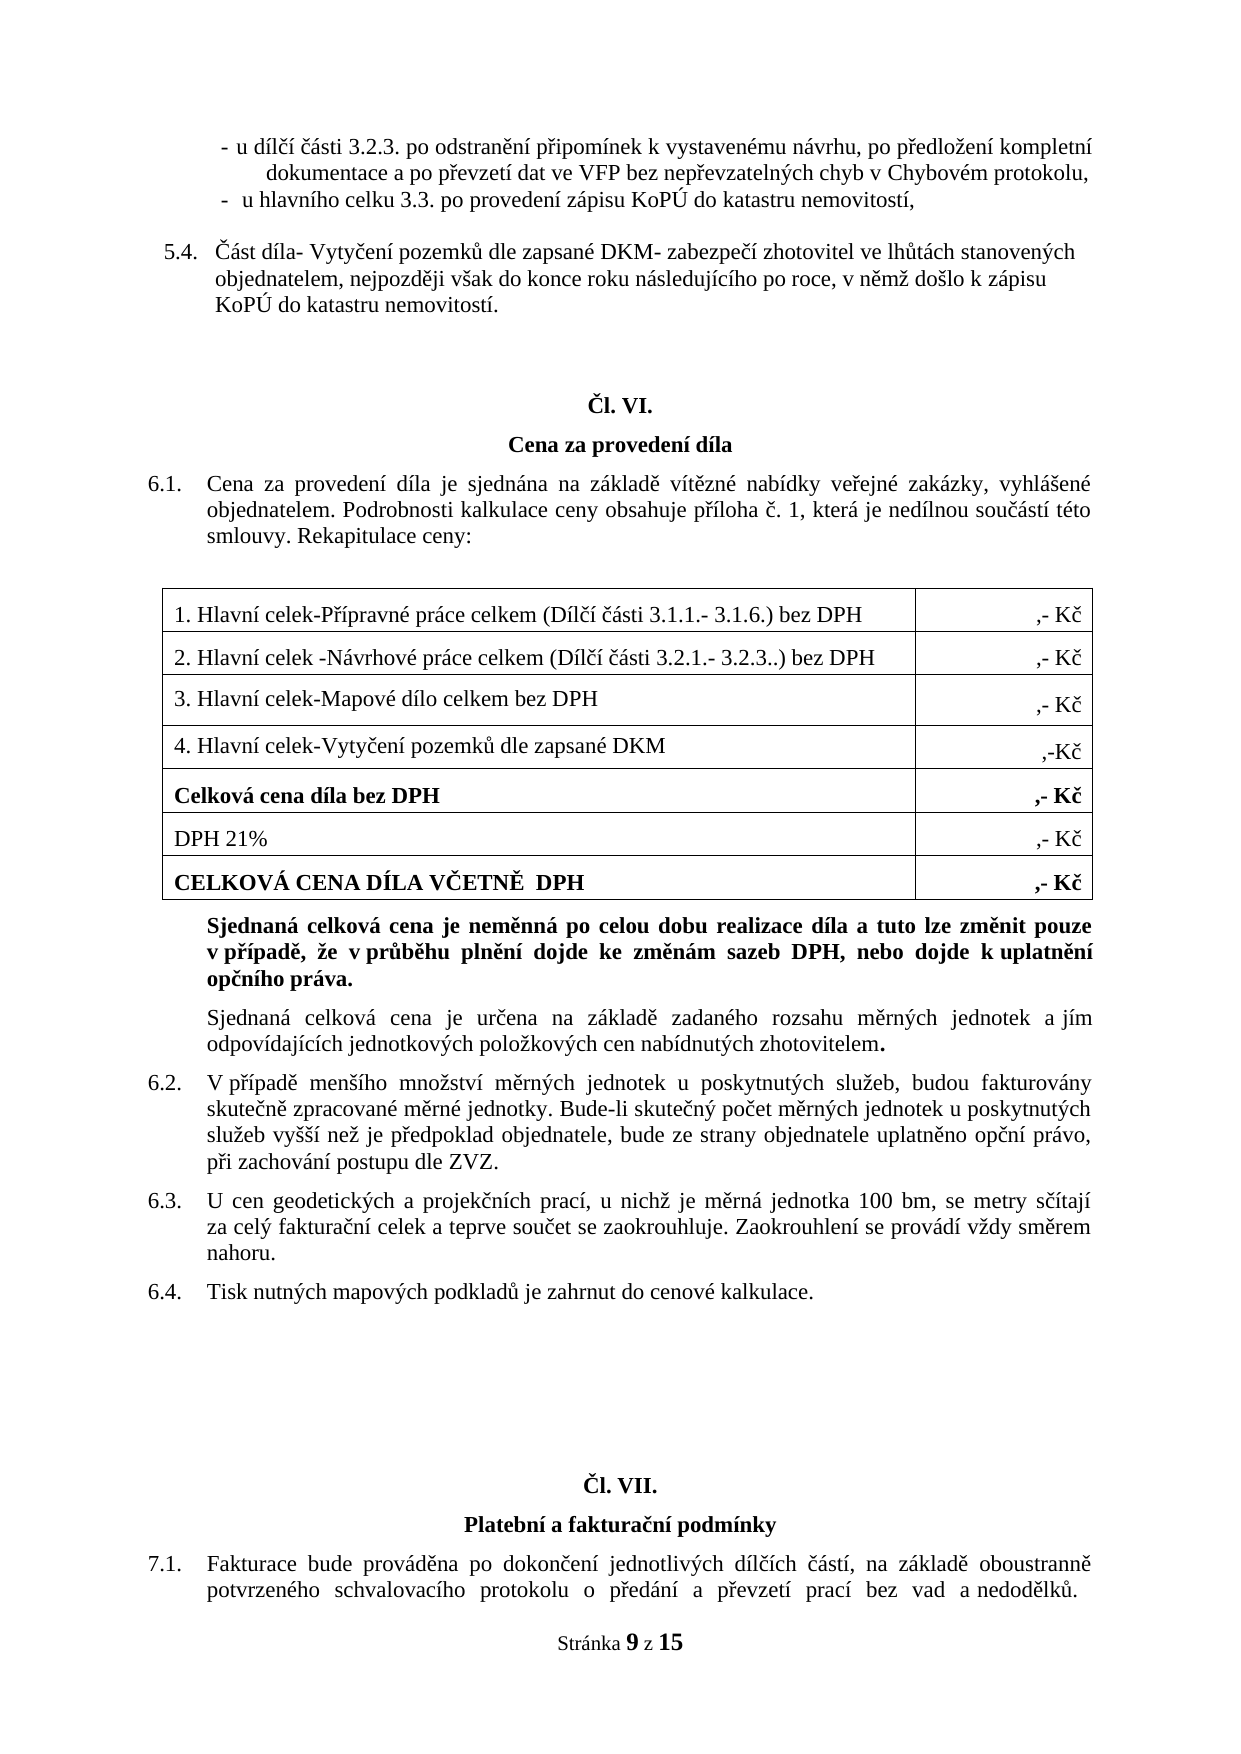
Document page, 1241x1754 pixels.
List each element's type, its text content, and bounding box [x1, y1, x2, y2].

table_cell ,-Kč [916, 726, 1092, 768]
text Sjednaná celková cena je určena na základě zadaného rozsahu měrných jednotek a jím odpovídajících jednotkových položkových cen nabídnutých zhotovitelem. [207, 1003, 1093, 1056]
table_cell DPH 21% [163, 813, 915, 855]
subtitle Cena za provedení díla [148, 431, 1093, 457]
subtitle Platební a fakturační podmínky [148, 1511, 1093, 1538]
list 5.4. Část díla- Vytyčení pozemků dle zapsané DKM- zabezpečí zhotovitel ve lhůtách stanovených [163, 238, 1093, 265]
text Čl. VI. [148, 392, 1093, 418]
list - u hlavního celku 3.3. po provedení zápisu KoPÚ do katastru nemovitostí, [163, 186, 1093, 212]
table_cell ,- Kč [916, 813, 1092, 855]
list V případě menšího množství měrných jednotek u poskytnutých služeb, budou fakturovány skutečně zpracované měrné jednotky. Bude-li skutečný počet měrných jednotek u poskytnutých služeb vyšší než je předpoklad objednatele, bude ze strany objednatele uplatněno opční právo, při zachování postupu dle ZVZ. [148, 1069, 1093, 1174]
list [148, 1550, 1093, 1603]
table_cell 3. Hlavní celek-Mapové dílo celkem bez DPH [163, 675, 915, 725]
table_cell 2. Hlavní celek -Návrhové práce celkem (Dílčí části 3.2.1.- 3.2.3..) bez DPH [163, 632, 915, 674]
table_cell ,- Kč [916, 769, 1092, 812]
table_cell 4. Hlavní celek-Vytyčení pozemků dle zapsané DKM [163, 726, 915, 768]
table_cell ,- Kč [916, 856, 1092, 898]
list - u dílčí části 3.2.3. po odstranění připomínek k vystavenému návrhu, po předložení kompletní dokumentace a po převzetí dat ve VFP bez nepřevzatelných chyb v Chybovém protokolu, [163, 133, 1093, 186]
table_cell Celková cena díla bez DPH [163, 769, 915, 812]
text Čl. VII. [148, 1472, 1093, 1499]
list U cen geodetických a projekčních prací, u nichž je měrná jednotka 100 bm, se metry sčítají za celý fakturační celek a teprve součet se zaokrouhluje. Zaokrouhlení se provádí vždy směrem nahoru. [148, 1187, 1093, 1266]
table_cell ,- Kč [916, 632, 1092, 674]
table_header 1. Hlavní celek-Přípravné práce celkem (Dílčí části 3.1.1.- 3.1.6.) bez DPH [163, 589, 915, 631]
table_cell CELKOVÁ CENA DÍLA VČETNĚ DPH [163, 856, 915, 898]
text Sjednaná celková cena je neměnná po celou dobu realizace díla a tuto lze změnit pouze v případě, že v průběhu plnění dojde ke změnám sazeb DPH, nebo dojde k uplatnění opčního práva. [207, 912, 1093, 991]
list objednatelem, nejpozději však do konce roku následujícího po roce, v němž došlo k zápisu [163, 265, 1093, 291]
table_cell ,- Kč [916, 675, 1092, 725]
list Cena za provedení díla je sjednána na základě vítězné nabídky veřejné zakázky, vyhlášené objednatelem. Podrobnosti kalkulace ceny obsahuje příloha č. 1, která je nedílnou součástí této smlouvy. Rekapitulace ceny: [148, 469, 1093, 549]
list Tisk nutných mapových podkladů je zahrnut do cenové kalkulace. [148, 1278, 1093, 1304]
list KoPÚ do katastru nemovitostí. [163, 291, 1093, 317]
table_header ,- Kč [916, 589, 1092, 631]
